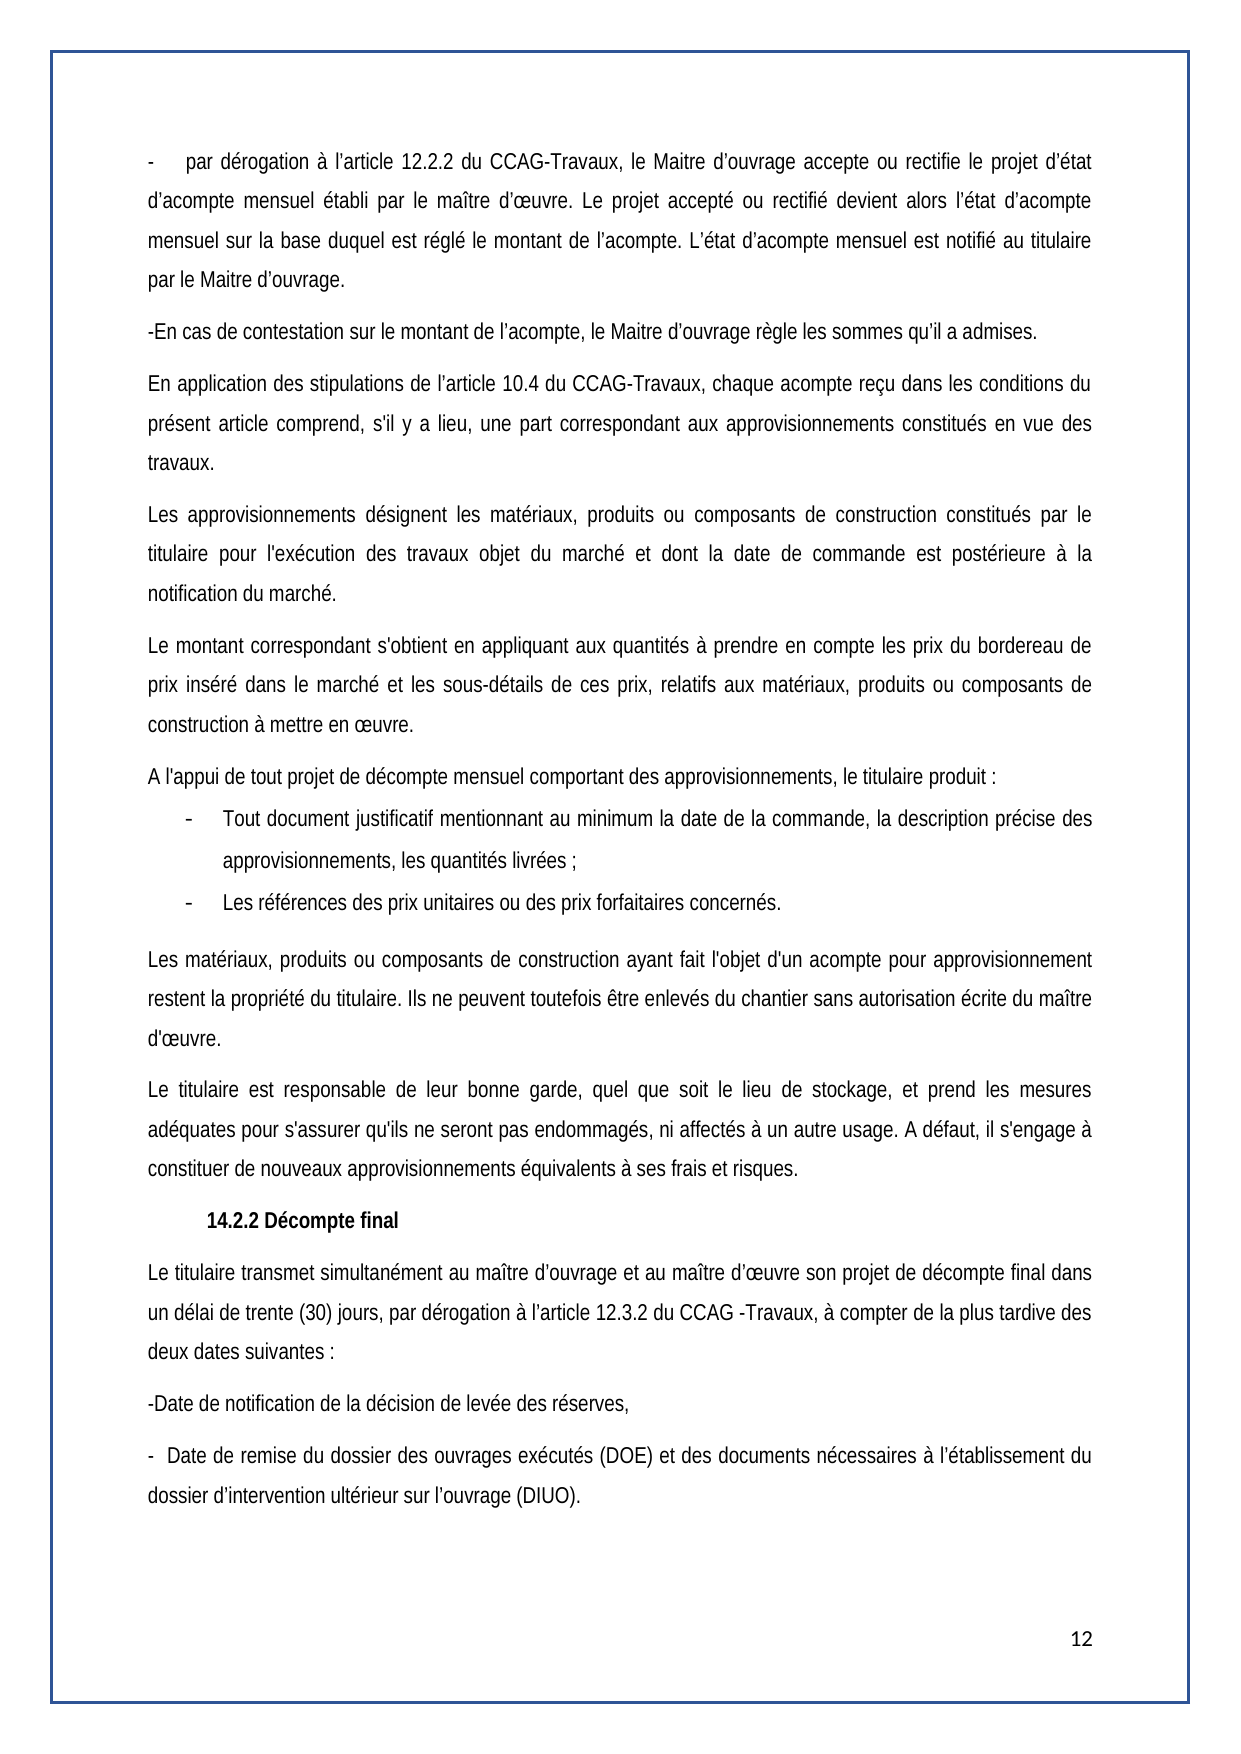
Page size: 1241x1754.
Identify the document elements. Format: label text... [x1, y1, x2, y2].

text Les approvisionnements désignent les matériaux, produits ou composants de construction constitués par le titulaire pour l'exécution des travaux objet du marché et dont la date de commande est postérieure à la notification du marché. [148, 501, 1093, 606]
text - Date de remise du dossier des ouvrages exécutés (DOE) et des documents nécessaires à l’établissement du dossier d’intervention ultérieur sur l’ouvrage (DIUO). [148, 1442, 1093, 1508]
text -Date de notification de la décision de levée des réserves, [148, 1390, 1093, 1417]
text Le montant correspondant s'obtient en appliquant aux quantités à prendre en compte les prix du bordereau de prix inséré dans le marché et les sous-détails de ces prix, relatifs aux matériaux, produits ou composants de construction à mettre en œuvre. [148, 632, 1093, 737]
text Le titulaire transmet simultanément au maître d’ouvrage et au maître d’œuvre son projet de décompte final dans un délai de trente (30) jours, par dérogation à l’article 12.3.2 du CCAG -Travaux, à compter de la plus tardive des deux dates suivantes : [148, 1259, 1093, 1365]
text En application des stipulations de l’article 10.4 du CCAG-Travaux, chaque acompte reçu dans les conditions du présent article comprend, s'il y a lieu, une part correspondant aux approvisionnements constitués en vue des travaux. [148, 370, 1093, 475]
list Les références des prix unitaires ou des prix forfaitaires concernés. [185, 886, 1093, 917]
text -En cas de contestation sur le montant de l’acompte, le Maitre d’ouvrage règle les sommes qu’il a admises. [148, 318, 1093, 344]
text Les matériaux, produits ou composants de construction ayant fait l'objet d'un acompte pour approvisionnement restent la propriété du titulaire. Ils ne peuvent toutefois être enlevés du chantier sans autorisation écrite du maître d'œuvre. [148, 946, 1093, 1051]
text 14.2.2 Décompte final [207, 1207, 1093, 1234]
list Tout document justificatif mentionnant au minimum la date de la commande, la description précise des approvisionnements, les quantités livrées ; [185, 802, 1093, 873]
text - par dérogation à l’article 12.2.2 du CCAG-Travaux, le Maitre d’ouvrage accepte ou rectifie le projet d’état d’acompte mensuel établi par le maître d’œuvre. Le projet accepté ou rectifié devient alors l’état d’acompte mensuel sur la base duquel est réglé le montant de l’acompte. L’état d’acompte mensuel est notifié au titulaire par le Maitre d’ouvrage. [148, 148, 1093, 292]
text Le titulaire est responsable de leur bonne garde, quel que soit le lieu de stockage, et prend les mesures adéquates pour s'assurer qu'ils ne seront pas endommagés, ni affectés à un autre usage. A défaut, il s'engage à constituer de nouveaux approvisionnements équivalents à ses frais et risques. [148, 1076, 1093, 1182]
text A l'appui de tout projet de décompte mensuel comportant des approvisionnements, le titulaire produit : [148, 763, 1093, 789]
